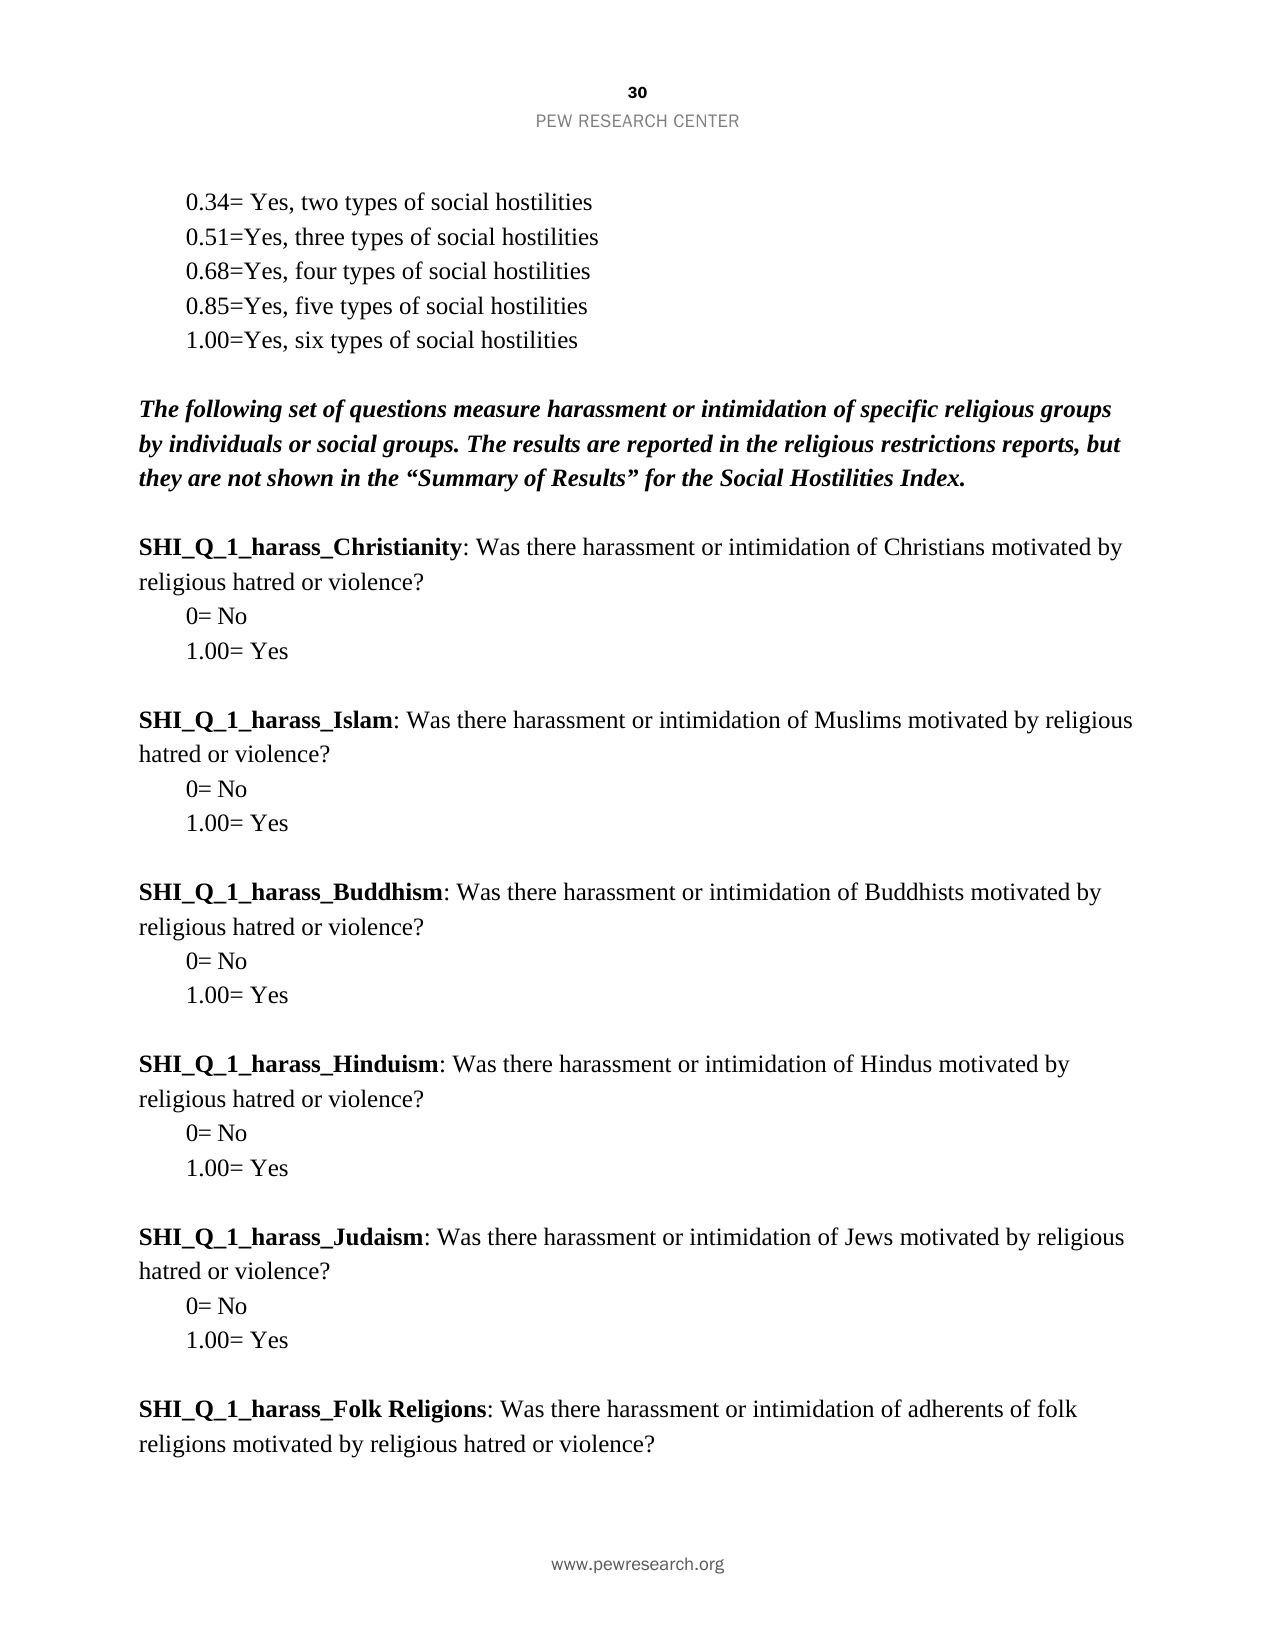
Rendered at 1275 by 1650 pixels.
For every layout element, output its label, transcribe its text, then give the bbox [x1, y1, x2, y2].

text 0.85=Yes, five types of social hostilities [186, 291, 1136, 320]
text 1.00= Yes [186, 981, 1136, 1009]
text 0= No [139, 1118, 1136, 1147]
text 1.00=Yes, six types of social hostilities [186, 325, 1136, 354]
text 1.00= Yes [186, 808, 1136, 837]
text 0= No [139, 946, 1136, 975]
text SHI_Q_1_harass_Folk Religions: Was there harassment or intimidation of adherents of folk religions motivated by religious hatred or violence? [139, 1394, 1136, 1457]
text 0.68=Yes, four types of social hostilities [186, 256, 1136, 285]
text SHI_Q_1_harass_Hinduism: Was there harassment or intimidation of Hindus motivated by religious hatred or violence? [139, 1049, 1136, 1113]
text SHI_Q_1_harass_Islam: Was there harassment or intimidation of Muslims motivated by religious hatred or violence? [139, 705, 1136, 768]
text 0.51=Yes, three types of social hostilities [186, 222, 1136, 251]
text 1.00= Yes [186, 1325, 1136, 1354]
text SHI_Q_1_harass_Buddhism: Was there harassment or intimidation of Buddhists motivated by religious hatred or violence? [139, 877, 1136, 940]
text SHI_Q_1_harass_Christianity: Was there harassment or intimidation of Christians motivated by religious hatred or violence? [139, 532, 1136, 596]
text The following set of questions measure harassment or intimidation of specific religious groups by individuals or social groups. The results are reported in the religious restrictions reports, but they are not shown in the “Summary of Results” for the Social Hostilities Index. [139, 394, 1136, 492]
text 1.00= Yes [186, 636, 1136, 664]
text SHI_Q_1_harass_Judaism: Was there harassment or intimidation of Jews motivated by religious hatred or violence? [139, 1222, 1136, 1285]
text 0= No [186, 774, 1136, 802]
text 0= No [139, 1291, 1136, 1319]
text 1.00= Yes [186, 1153, 1136, 1182]
text 0= No [139, 601, 1136, 630]
text 0.34= Yes, two types of social hostilities [186, 187, 1136, 216]
